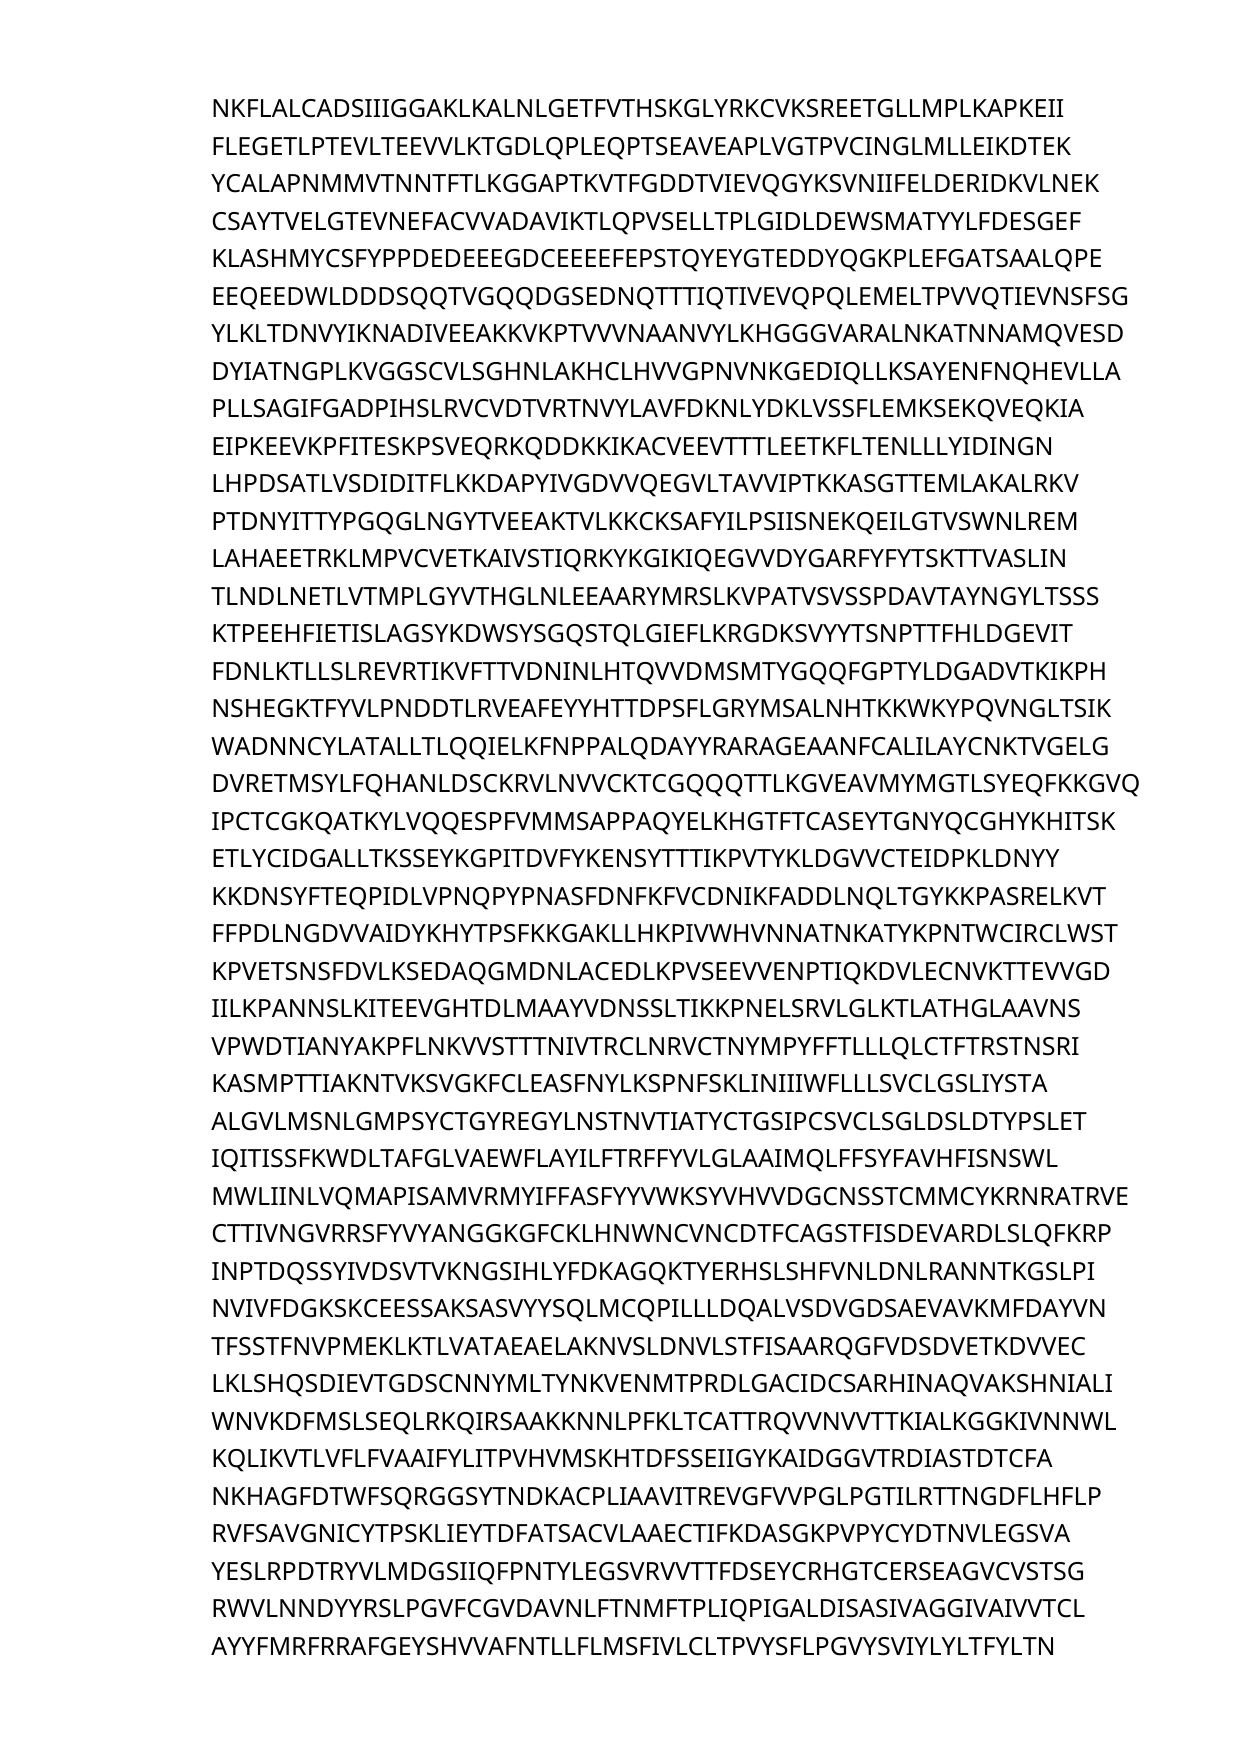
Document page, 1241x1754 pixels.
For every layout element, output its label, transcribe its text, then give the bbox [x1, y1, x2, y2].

text RWVLNNDYYRSLPGVFCGVDAVNLFTNMFTPLIQPIGALDISASIVAGGIVAIVVTCL [75, 1589, 1165, 1627]
text LHPDSATLVSDIDITFLKKDAPYIVGDVVQEGVLTAVVIPTKKASGTTEMLAKALRKV [75, 464, 1165, 502]
text WADNNCYLATALLTLQQIELKFNPPALQDAYYRARAGEAANFCALILAYCNKTVGELG [75, 727, 1165, 764]
text YLKLTDNVYIKNADIVEEAKKVKPTVVVNAANVYLKHGGGVARALNKATNNAMQVESD [75, 314, 1165, 352]
text FFPDLNGDVVAIDYKHYTPSFKKGAKLLHKPIVWHVNNATNKATYKPNTWCIRCLWST [75, 914, 1165, 952]
text FDNLKTLLSLREVRTIKVFTTVDNINLHTQVVDMSMTYGQQFGPTYLDGADVTKIKPH [75, 652, 1165, 689]
text DVRETMSYLFQHANLDSCKRVLNVVCKTCGQQQTTLKGVEAVMYMGTLSYEQFKKGVQ [75, 764, 1165, 802]
text EIPKEEVKPFITESKPSVEQRKQDDKKIKACVEEVTTTLEETKFLTENLLLYIDINGN [75, 427, 1165, 464]
text DYIATNGPLKVGGSCVLSGHNLAKHCLHVVGPNVNKGEDIQLLKSAYENFNQHEVLLA [75, 352, 1165, 389]
text YCALAPNMMVTNNTFTLKGGAPTKVTFGDDTVIEVQGYKSVNIIFELDERIDKVLNEK [75, 164, 1165, 202]
text IILKPANNSLKITEEVGHTDLMAAYVDNSSLTIKKPNELSRVLGLKTLATHGLAAVNS [75, 989, 1165, 1027]
text NKHAGFDTWFSQRGGSYTNDKACPLIAAVITREVGFVVPGLPGTILRTTNGDFLHFLP [75, 1477, 1165, 1514]
text VPWDTIANYAKPFLNKVVSTTTNIVTRCLNRVCTNYMPYFFTLLLQLCTFTRSTNSRI [75, 1027, 1165, 1064]
text PLLSAGIFGADPIHSLRVCVDTVRTNVYLAVFDKNLYDKLVSSFLEMKSEKQVEQKIA [75, 389, 1165, 427]
text ALGVLMSNLGMPSYCTGYREGYLNSTNVTIATYCTGSIPCSVCLSGLDSLDTYPSLET [75, 1102, 1165, 1139]
text KLASHMYCSFYPPDEDEEEGDCEEEEFEPSTQYEYGTEDDYQGKPLEFGATSAALQPE [75, 239, 1165, 277]
text KPVETSNSFDVLKSEDAQGMDNLACEDLKPVSEEVVENPTIQKDVLECNVKTTEVVGD [75, 952, 1165, 989]
text KQLIKVTLVFLFVAAIFYLITPVHVMSKHTDFSSEIIGYKAIDGGVTRDIASTDTCFA [75, 1439, 1165, 1477]
text TFSSTFNVPMEKLKTLVATAEAELAKNVSLDNVLSTFISAARQGFVDSDVETKDVVEC [75, 1327, 1165, 1364]
text INPTDQSSYIVDSVTVKNGSIHLYFDKAGQKTYERHSLSHFVNLDNLRANNTKGSLPI [75, 1252, 1165, 1289]
text KASMPTTIAKNTVKSVGKFCLEASFNYLKSPNFSKLINIIIWFLLLSVCLGSLIYSTA [75, 1064, 1165, 1102]
text CTTIVNGVRRSFYVYANGGKGFCKLHNWNCVNCDTFCAGSTFISDEVARDLSLQFKRP [75, 1214, 1165, 1252]
text IQITISSFKWDLTAFGLVAEWFLAYILFTRFFYVLGLAAIMQLFFSYFAVHFISNSWL [75, 1139, 1165, 1177]
text RVFSAVGNICYTPSKLIEYTDFATSACVLAAECTIFKDASGKPVPYCYDTNVLEGSVA [75, 1514, 1165, 1552]
text TLNDLNETLVTMPLGYVTHGLNLEEAARYMRSLKVPATVSVSSPDAVTAYNGYLTSSS [75, 577, 1165, 614]
text KTPEEHFIETISLAGSYKDWSYSGQSTQLGIEFLKRGDKSVYYTSNPTTFHLDGEVIT [75, 614, 1165, 652]
text ETLYCIDGALLTKSSEYKGPITDVFYKENSYTTTIKPVTYKLDGVVCTEIDPKLDNYY [75, 839, 1165, 877]
text NSHEGKTFYVLPNDDTLRVEAFEYYHTTDPSFLGRYMSALNHTKKWKYPQVNGLTSIK [75, 689, 1165, 727]
text NVIVFDGKSKCEESSAKSASVYYSQLMCQPILLLDQALVSDVGDSAEVAVKMFDAYVN [75, 1289, 1165, 1327]
text PTDNYITTYPGQGLNGYTVEEAKTVLKKCKSAFYILPSIISNEKQEILGTVSWNLREM [75, 502, 1165, 539]
text FLEGETLPTEVLTEEVVLKTGDLQPLEQPTSEAVEAPLVGTPVCINGLMLLEIKDTEK [75, 127, 1165, 164]
text LKLSHQSDIEVTGDSCNNYMLTYNKVENMTPRDLGACIDCSARHINAQVAKSHNIALI [75, 1364, 1165, 1402]
text YESLRPDTRYVLMDGSIIQFPNTYLEGSVRVVTTFDSEYCRHGTCERSEAGVCVSTSG [75, 1552, 1165, 1589]
text NKFLALCADSIIIGGAKLKALNLGETFVTHSKGLYRKCVKSREETGLLMPLKAPKEII [75, 89, 1165, 127]
text EEQEEDWLDDDSQQTVGQQDGSEDNQTTTIQTIVEVQPQLEMELTPVVQTIEVNSFSG [75, 277, 1165, 314]
text WNVKDFMSLSEQLRKQIRSAAKKNNLPFKLTCATTRQVVNVVTTKIALKGGKIVNNWL [75, 1402, 1165, 1439]
text IPCTCGKQATKYLVQQESPFVMMSAPPAQYELKHGTFTCASEYTGNYQCGHYKHITSK [75, 802, 1165, 839]
text AYYFMRFRRAFGEYSHVVAFNTLLFLMSFIVLCLTPVYSFLPGVYSVIYLYLTFYLTN [75, 1627, 1165, 1664]
text KKDNSYFTEQPIDLVPNQPYPNASFDNFKFVCDNIKFADDLNQLTGYKKPASRELKVT [75, 877, 1165, 914]
text CSAYTVELGTEVNEFACVVADAVIKTLQPVSELLTPLGIDLDEWSMATYYLFDESGEF [75, 202, 1165, 239]
text MWLIINLVQMAPISAMVRMYIFFASFYYVWKSYVHVVDGCNSSTCMMCYKRNRATRVE [75, 1177, 1165, 1214]
text LAHAEETRKLMPVCVETKAIVSTIQRKYKGIKIQEGVVDYGARFYFYTSKTTVASLIN [75, 539, 1165, 577]
